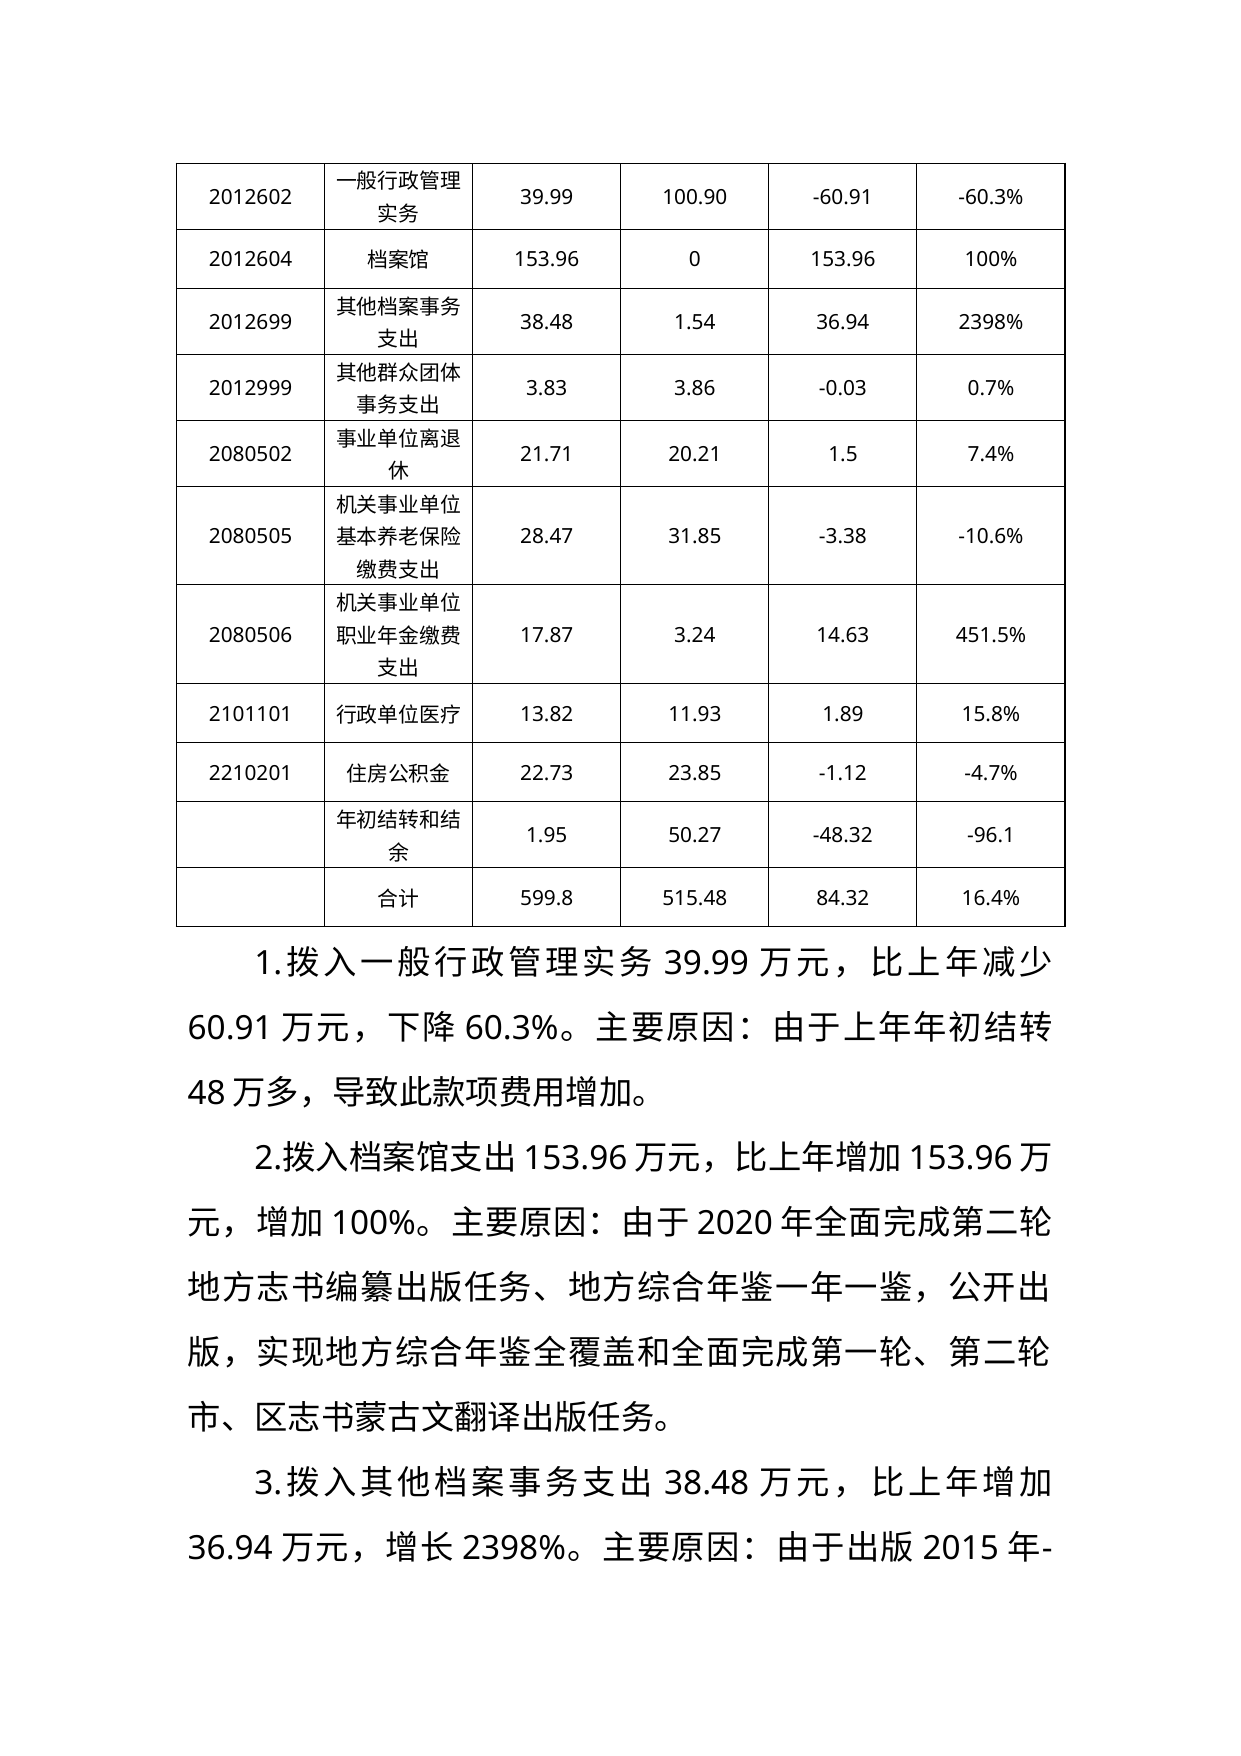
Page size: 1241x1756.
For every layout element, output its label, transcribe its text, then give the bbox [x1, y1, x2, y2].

table_cell 36.94 [769, 289, 916, 354]
table_cell 11.93 [621, 684, 768, 742]
table_cell 2398% [917, 289, 1064, 354]
table_cell 451.5% [917, 585, 1064, 683]
table_cell -0.03 [769, 355, 916, 420]
table_cell 153.96 [769, 230, 916, 288]
table_cell 住房公积金 [325, 743, 472, 801]
table_cell -10.6% [917, 487, 1064, 584]
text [187, 1447, 1053, 1577]
table_cell 3.24 [621, 585, 768, 683]
table_cell 0 [621, 230, 768, 288]
table_cell 其他档案事务支出 [325, 289, 472, 354]
table_cell 1.89 [769, 684, 916, 742]
table_cell 50.27 [621, 802, 768, 867]
table_cell 机关事业单位基本养老保险缴费支出 [325, 487, 472, 584]
table_cell 14.63 [769, 585, 916, 683]
table_cell -96.1 [917, 802, 1064, 867]
table_cell 2012999 [177, 355, 324, 420]
table_cell 一般行政管理实务 [325, 164, 472, 229]
table_cell 2101101 [177, 684, 324, 742]
table_cell 39.99 [473, 164, 620, 229]
table_cell 档案馆 [325, 230, 472, 288]
table_cell -60.91 [769, 164, 916, 229]
table_cell 100.90 [621, 164, 768, 229]
table_cell 2080505 [177, 487, 324, 584]
table_cell 年初结转和结余 [325, 802, 472, 867]
table_cell 0.7% [917, 355, 1064, 420]
table_cell 13.82 [473, 684, 620, 742]
table_cell 599.8 [473, 868, 620, 926]
table_cell 3.86 [621, 355, 768, 420]
table_cell 2012699 [177, 289, 324, 354]
table_cell 21.71 [473, 421, 620, 486]
table_cell 事业单位离退休 [325, 421, 472, 486]
table_cell [177, 802, 324, 867]
table_cell 机关事业单位职业年金缴费支出 [325, 585, 472, 683]
table_cell 2012602 [177, 164, 324, 229]
table_cell 其他群众团体事务支出 [325, 355, 472, 420]
table_cell 16.4% [917, 868, 1064, 926]
table_cell 合计 [325, 868, 472, 926]
table_cell -4.7% [917, 743, 1064, 801]
table_cell -1.12 [769, 743, 916, 801]
table_cell 2080502 [177, 421, 324, 486]
table_cell 1.95 [473, 802, 620, 867]
table_cell [177, 868, 324, 926]
table_cell 100% [917, 230, 1064, 288]
text 1.拨入一般行政管理实务39.99万元，比上年减少60.91万元，下降60.3%。主要原因：由于上年年初结转48万多，导致此款项费用增加。 [187, 927, 1053, 1122]
table_cell 2210201 [177, 743, 324, 801]
table_cell 31.85 [621, 487, 768, 584]
table_cell 84.32 [769, 868, 916, 926]
table_cell 2012604 [177, 230, 324, 288]
table_cell 20.21 [621, 421, 768, 486]
table_cell 行政单位医疗 [325, 684, 472, 742]
table_cell 7.4% [917, 421, 1064, 486]
text 2.拨入档案馆支出153.96万元，比上年增加153.96万元，增加100%。主要原因：由于2020年全面完成第二轮地方志书编纂出版任务、地方综合年鉴一年一鉴，公开出版，实现地方综合年鉴全覆盖和全面完成第一轮、第二轮市、区志书蒙古文翻译出版任务。 [187, 1122, 1053, 1447]
table_cell 1.5 [769, 421, 916, 486]
table_cell 22.73 [473, 743, 620, 801]
table_cell 17.87 [473, 585, 620, 683]
table_cell 28.47 [473, 487, 620, 584]
table_cell -60.3% [917, 164, 1064, 229]
table_cell 15.8% [917, 684, 1064, 742]
table_cell 153.96 [473, 230, 620, 288]
table_cell -3.38 [769, 487, 916, 584]
table_cell 2080506 [177, 585, 324, 683]
table_cell 23.85 [621, 743, 768, 801]
table_cell 1.54 [621, 289, 768, 354]
table_cell 515.48 [621, 868, 768, 926]
table_cell -48.32 [769, 802, 916, 867]
table_cell 38.48 [473, 289, 620, 354]
table_cell 3.83 [473, 355, 620, 420]
